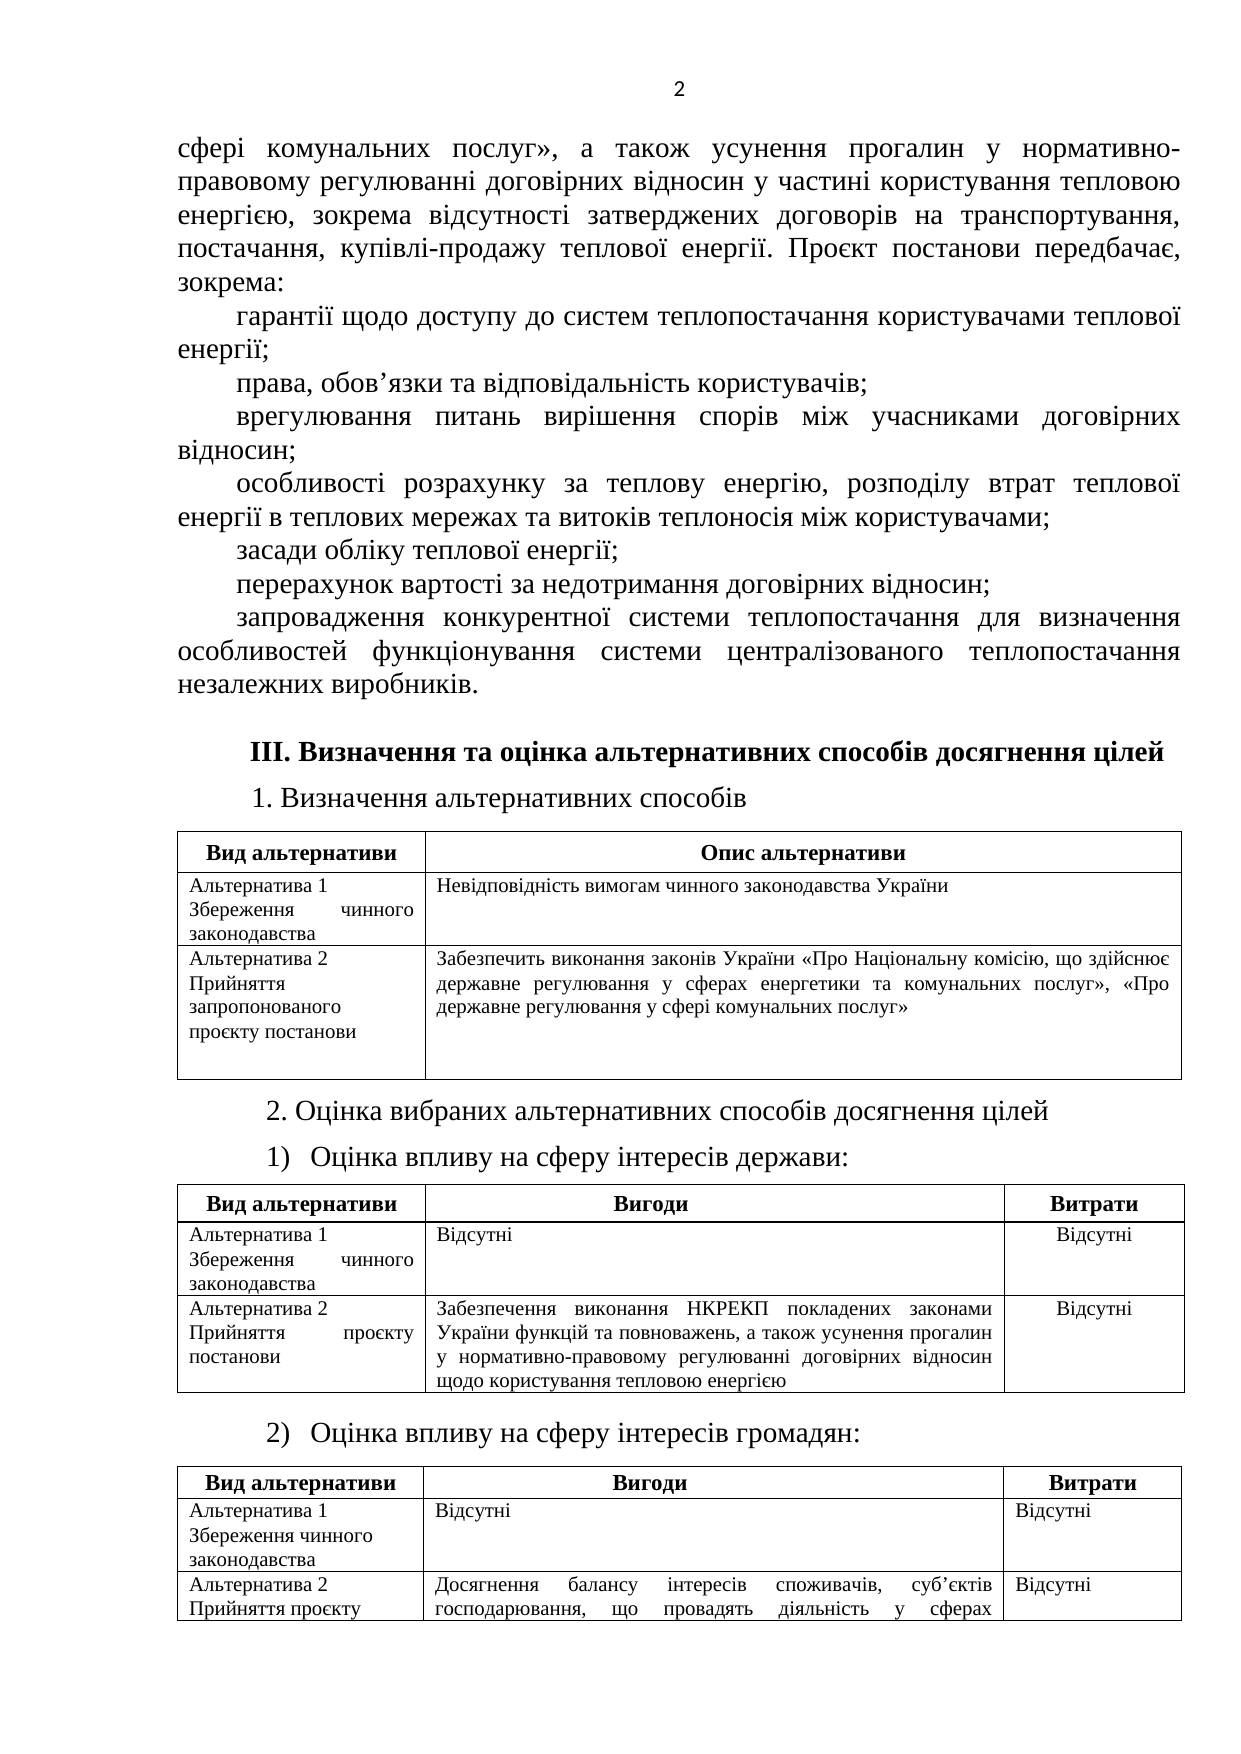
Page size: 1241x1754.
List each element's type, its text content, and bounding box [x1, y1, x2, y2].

text врегулювання питань вирішення спорів між учасниками договірних відносин; [177, 398, 1181, 465]
table_header Вигоди [424, 1467, 1003, 1497]
text запровадження конкурентної системи теплопостачання для визначення особливостей функціонування системи централізованого теплопостачання незалежних виробників. [177, 599, 1181, 700]
list Оцінка впливу на сферу інтересів громадян: [177, 1415, 1181, 1448]
table_header Вигоди [426, 1185, 1004, 1221]
table_cell Відсутні [424, 1499, 1003, 1571]
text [177, 130, 1181, 298]
text ІІІ. Визначення та оцінка альтернативних способів досягнення цілей [177, 734, 1181, 767]
table_cell Забезпечення виконання НКРЕКП покладених законами України функцій та повноважень, а також усунення прогалин у нормативно-правовому регулюванні договірних відносин щодо користування тепловою енергією [426, 1296, 1004, 1392]
table_cell Відсутні [1004, 1572, 1181, 1620]
text 1. Визначення альтернативних способів [177, 780, 1181, 813]
table_cell Відсутні [1005, 1296, 1184, 1392]
table_cell Відсутні [1004, 1499, 1181, 1571]
table_cell Альтернатива 2 Прийняття проєкту постанови [178, 1296, 425, 1392]
text перерахунок вартості за недотримання договірних відносин; [177, 566, 1181, 599]
table_cell Невідповідність вимогам чинного законодавства України [426, 873, 1181, 945]
text 2. Оцінка вибраних альтернативних способів досягнення цілей [177, 1093, 1181, 1126]
table_header Вид альтернативи [178, 1467, 423, 1497]
list Оцінка впливу на сферу інтересів держави: [177, 1139, 1181, 1172]
table_header Витрати [1004, 1467, 1181, 1497]
table_cell Забезпечить виконання законів України «Про Національну комісію, що здійснює державне регулювання у сферах енергетики та комунальних послуг», «Про державне регулювання у сфері комунальних послуг» [426, 946, 1181, 1079]
table_cell Альтернатива 1 Збереження чинного законодавства [178, 873, 425, 945]
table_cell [178, 1572, 423, 1620]
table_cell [424, 1572, 1003, 1620]
text засади обліку теплової енергії; [177, 532, 1181, 566]
table_cell Відсутні [426, 1223, 1004, 1294]
table_header Вид альтернативи [178, 1185, 425, 1221]
table_header Витрати [1005, 1185, 1184, 1221]
table_cell Альтернатива 2 Прийняття запропонованого проєкту постанови [178, 946, 425, 1079]
text права, обов’язки та відповідальність користувачів; [177, 365, 1181, 398]
table_header Опис альтернативи [426, 832, 1181, 872]
table_header Вид альтернативи [178, 832, 425, 872]
table_cell Альтернатива 1 Збереження чинного законодавства [178, 1499, 423, 1571]
table_cell Альтернатива 1 Збереження чинного законодавства [178, 1223, 425, 1294]
table_cell Відсутні [1005, 1223, 1184, 1294]
text особливості розрахунку за теплову енергію, розподілу втрат теплової енергії в теплових мережах та витоків теплоносія між користувачами; [177, 465, 1181, 532]
text гарантії щодо доступу до систем теплопостачання користувачами теплової енергії; [177, 298, 1181, 365]
